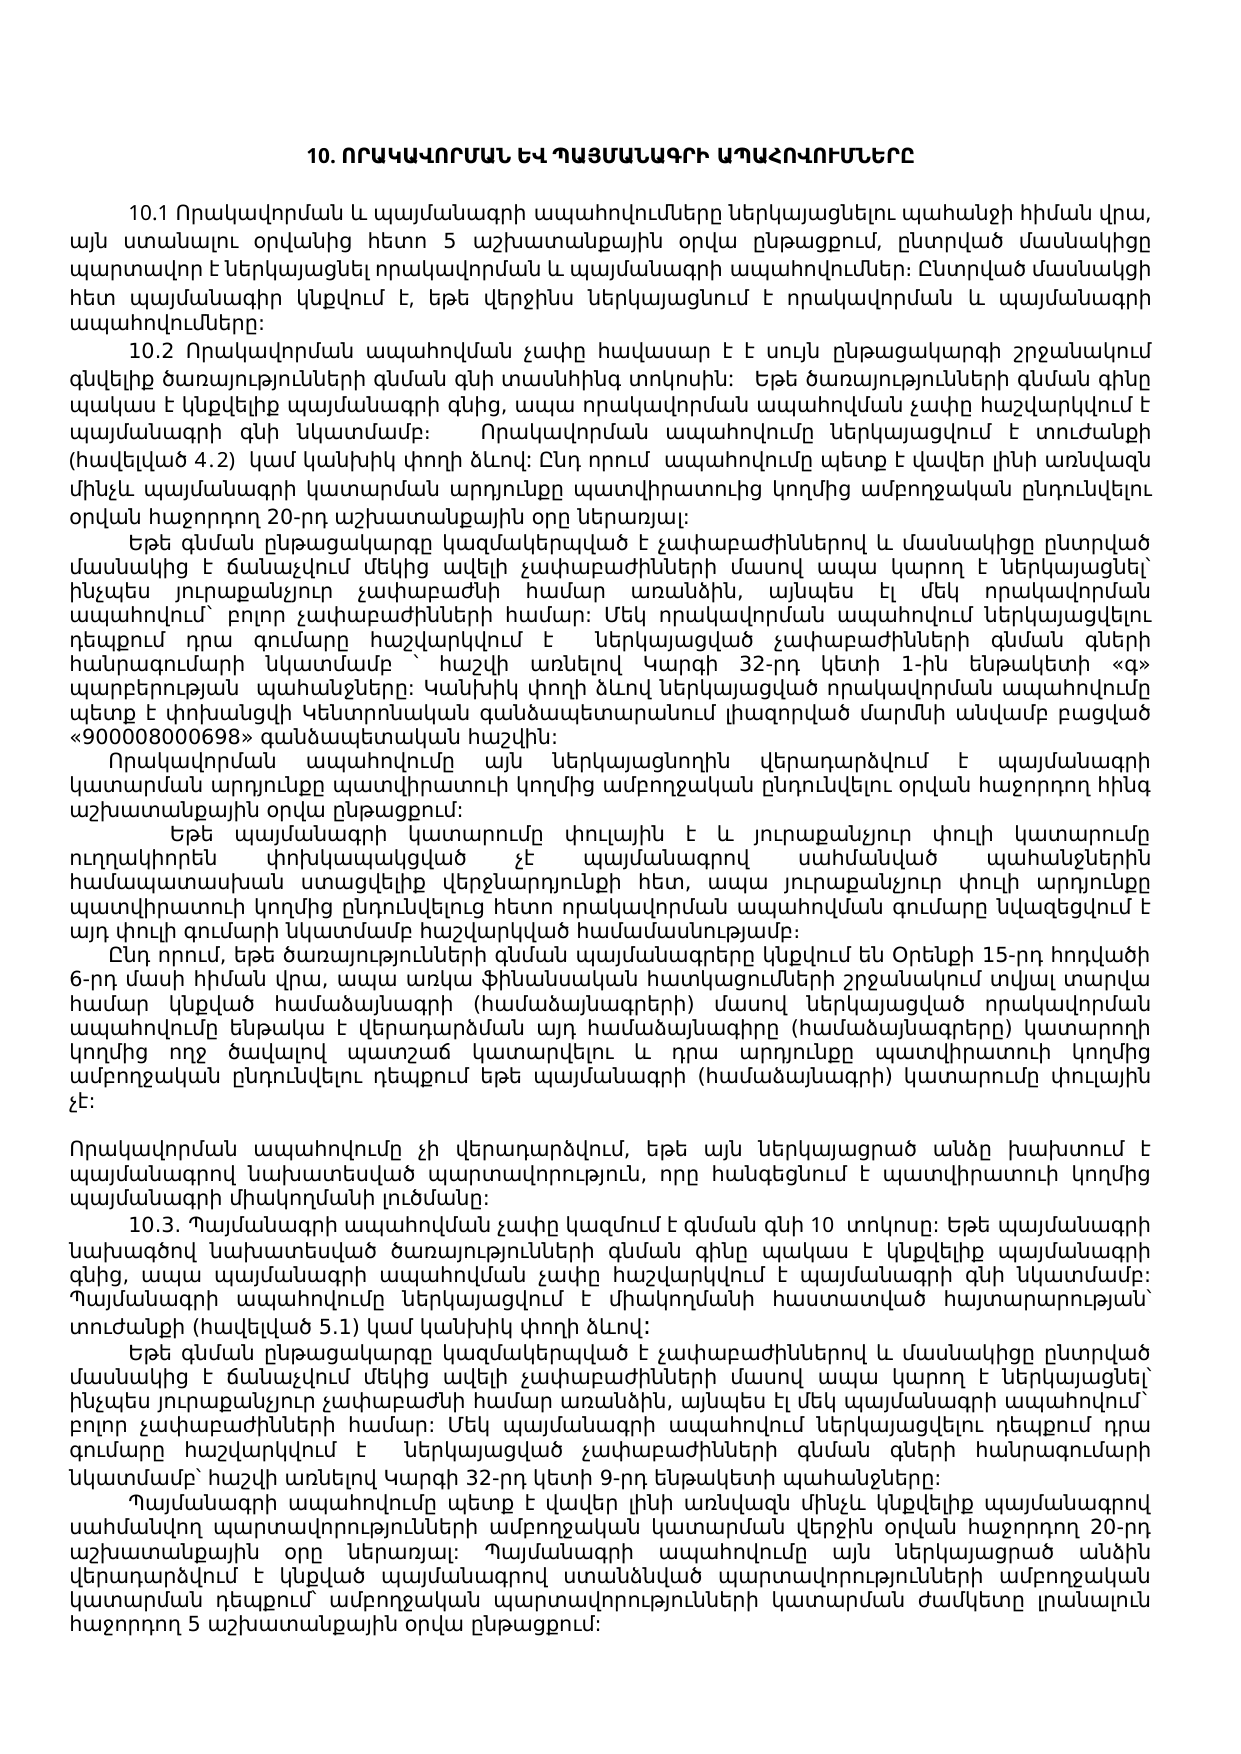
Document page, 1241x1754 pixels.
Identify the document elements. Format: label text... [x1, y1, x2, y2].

text Եթե պայմանագրի կատարումը փուլային է և յուրաքանչյուր փուլի կատարումը ուղղակիորեն փոխկապակցված չէ պայմանագրով սահմանված պահանջներին համապատասխան ստացվելիք վերջնարդյունքի հետ, ապա յուրաքանչյուր փուլի արդյունքը պատվիրատուի կողմից ընդունվելուց հետո որակավորման ապահովման գումարը նվազեցվում է այդ փուլի գումարի նկատմամբ հաշվարկված համամասնությամբ։ [69, 822, 1152, 943]
text Եթե գնման ընթացակարգը կազմակերպված է չափաբաժիններով և մասնակիցը ընտրված մասնակից է ճանաչվում մեկից ավելի չափաբաժինների մասով ապա կարող է ներկայացնել՝ ինչպես յուրաքանչյուր չափաբաժնի համար առանձին, այնպես էլ մեկ պայմանագրի ապահովում` բոլոր չափաբաժինների համար: Մեկ պայմանագրի ապահովում ներկայացվելու դեպքում դրա գումարը հաշվարկվում է ներկայացված չափաբաժինների գնման գների հանրագումարի նկատմամբ՝ հաշվի առնելով Կարգի 32-րդ կետի 9-րդ ենթակետի պահանջները: [69, 1341, 1152, 1491]
text Պայմանագրի ապահովումը պետք է վավեր լինի առնվազն մինչև կնքվելիք պայմանագրով սահմանվող պարտավորությունների ամբողջական կատարման վերջին օրվան հաջորդող 20-րդ աշխատանքային օրը ներառյալ: Պայմանագրի ապահովումը այն ներկայացրած անձին վերադարձվում է կնքված պայմանագրով ստանձնված պարտավորությունների ամբողջական կատարման դեպքում՝ ամբողջական պարտավորությունների կատարման ժամկետը լրանալուն հաջորդող 5 աշխատանքային օրվա ընթացքում: [69, 1491, 1152, 1637]
text 10.2 Որակավորման ապահովման չափը հավասար է է սույն ընթացակարգի շրջանակում գնվելիք ծառայությունների գնման գնի տասնհինգ տոկոսին: Եթե ծառայությունների գնման գինը պակաս է կնքվելիք պայմանագրի գնից, ապա որակավորման ապահովման չափը հաշվարկվում է պայմանագրի գնի նկատմամբ։ Որակավորման ապահովումը ներկայացվում է տուժանքի (հավելված 4․2) կամ կանխիկ փողի ձևով: Ընդ որում ապահովումը պետք է վավեր լինի առնվազն մինչև պայմանագրի կատարման արդյունքը պատվիրատուից կողմից ամբողջական ընդունվելու օրվան հաջորդող 20-րդ աշխատանքային օրը ներառյալ: [69, 336, 1152, 531]
text 10.1 Որակավորման և պայմանագրի ապահովումները ներկայացնելու պահանջի հիման վրա, այն ստանալու օրվանից հետո 5 աշխատանքային օրվա ընթացքում, ընտրված մասնակիցը պարտավոր է ներկայացնել որակավորման և պայմանագրի ապահովումներ։ Ընտրված մասնակցի հետ պայմանագիր կնքվում է, եթե վերջինս ներկայացնում է որակավորման և պայմանագրի ապահովումները: [69, 198, 1152, 336]
text Եթե գնման ընթացակարգը կազմակերպված է չափաբաժիններով և մասնակիցը ընտրված մասնակից է ճանաչվում մեկից ավելի չափաբաժինների մասով ապա կարող է ներկայացնել՝ ինչպես յուրաքանչյուր չափաբաժնի համար առանձին, այնպես էլ մեկ որակավորման ապահովում` բոլոր չափաբաժինների համար: Մեկ որակավորման ապահովում ներկայացվելու դեպքում դրա գումարը հաշվարկվում է ներկայացված չափաբաժինների գնման գների հանրագումարի նկատմամբ ՝ հաշվի առնելով Կարգի 32-րդ կետի 1-ին ենթակետի «գ» պարբերության պահանջները: Կանխիկ փողի ձևով ներկայացված որակավորման ապահովումը պետք է փոխանցվի Կենտրոնական գանձապետարանում լիազորված մարմնի անվամբ բացված «900008000698» գանձապետական հաշվին: [69, 531, 1152, 749]
text Ընդ որում, եթե ծառայությունների գնման պայմանագրերը կնքվում են Օրենքի 15-րդ հոդվածի 6-րդ մասի հիման վրա, ապա առկա ֆինանսական հատկացումների շրջանակում տվյալ տարվա համար կնքված համաձայնագրի (համաձայնագրերի) մասով ներկայացված որակավորման ապահովումը ենթակա է վերադարձման այդ համաձայնագիրը (համաձայնագրերը) կատարողի կողմից ողջ ծավալով պատշաճ կատարվելու և դրա արդյունքը պատվիրատուի կողմից ամբողջական ընդունվելու դեպքում եթե պայմանագրի (համաձայնագրի) կատարումը փուլային չէ: [69, 943, 1152, 1113]
text 10. ՈՐԱԿԱՎՈՐՄԱՆ ԵՎ ՊԱՅՄԱՆԱԳՐԻ ԱՊԱՀՈՎՈՒՄՆԵՐԸ [69, 141, 1152, 169]
text Որակավորման ապահովումը չի վերադարձվում, եթե այն ներկայացրած անձը խախտում է պայմանագրով նախատեսված պարտավորություն, որը հանգեցնում է պատվիրատուի կողմից պայմանագրի միակողմանի լուծմանը: [69, 1137, 1152, 1210]
text Որակավորման ապահովումը այն ներկայացնողին վերադարձվում է պայմանագրի կատարման արդյունքը պատվիրատուի կողմից ամբողջական ընդունվելու օրվան հաջորդող հինգ աշխատանքային օրվա ընթացքում: [69, 749, 1152, 822]
text 10.3. Պայմանագրի ապահովման չափը կազմում է գնման գնի 10 տոկոսը: Եթե պայմանագրի նախագծով նախատեսված ծառայությունների գնման գինը պակաս է կնքվելիք պայմանագրի գնից, ապա պայմանագրի ապահովման չափը հաշվարկվում է պայմանագրի գնի նկատմամբ: Պայմանագրի ապահովումը ներկայացվում է միակողմանի հաստատված հայտարարության՝ տուժանքի (հավելված 5.1) կամ կանխիկ փողի ձևով: [69, 1210, 1152, 1341]
